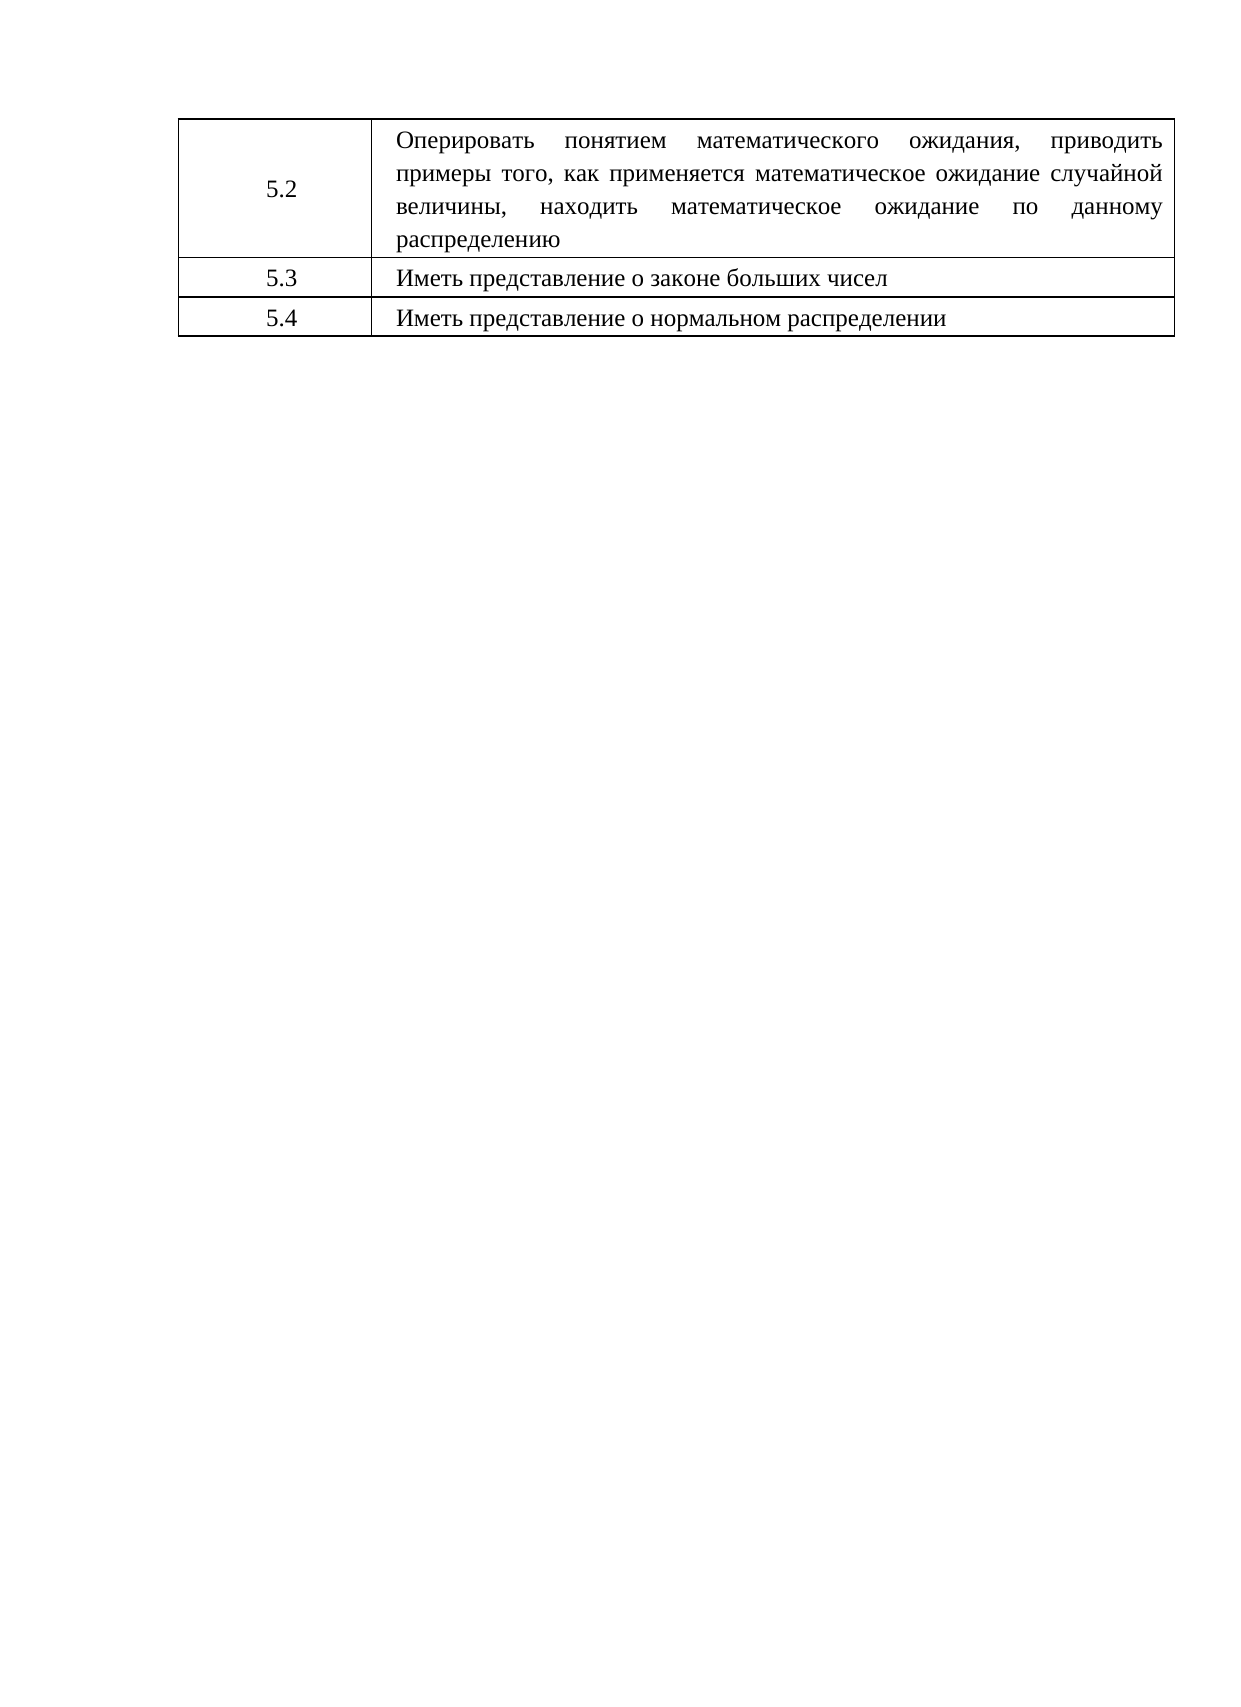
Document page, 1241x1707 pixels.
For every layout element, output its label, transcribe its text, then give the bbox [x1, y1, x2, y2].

table_cell Иметь представление о законе больших чисел [372, 258, 1174, 296]
table_cell Иметь представление о нормальном распределении [372, 298, 1174, 335]
table_cell 5.4 [179, 298, 371, 335]
table_cell Оперировать понятием математического ожидания, приводить примеры того, как применяется математическое ожидание случайной величины, находить математическое ожидание по данному распределению [372, 120, 1174, 257]
table_cell 5.3 [179, 258, 371, 296]
table_cell 5.2 [179, 120, 371, 257]
